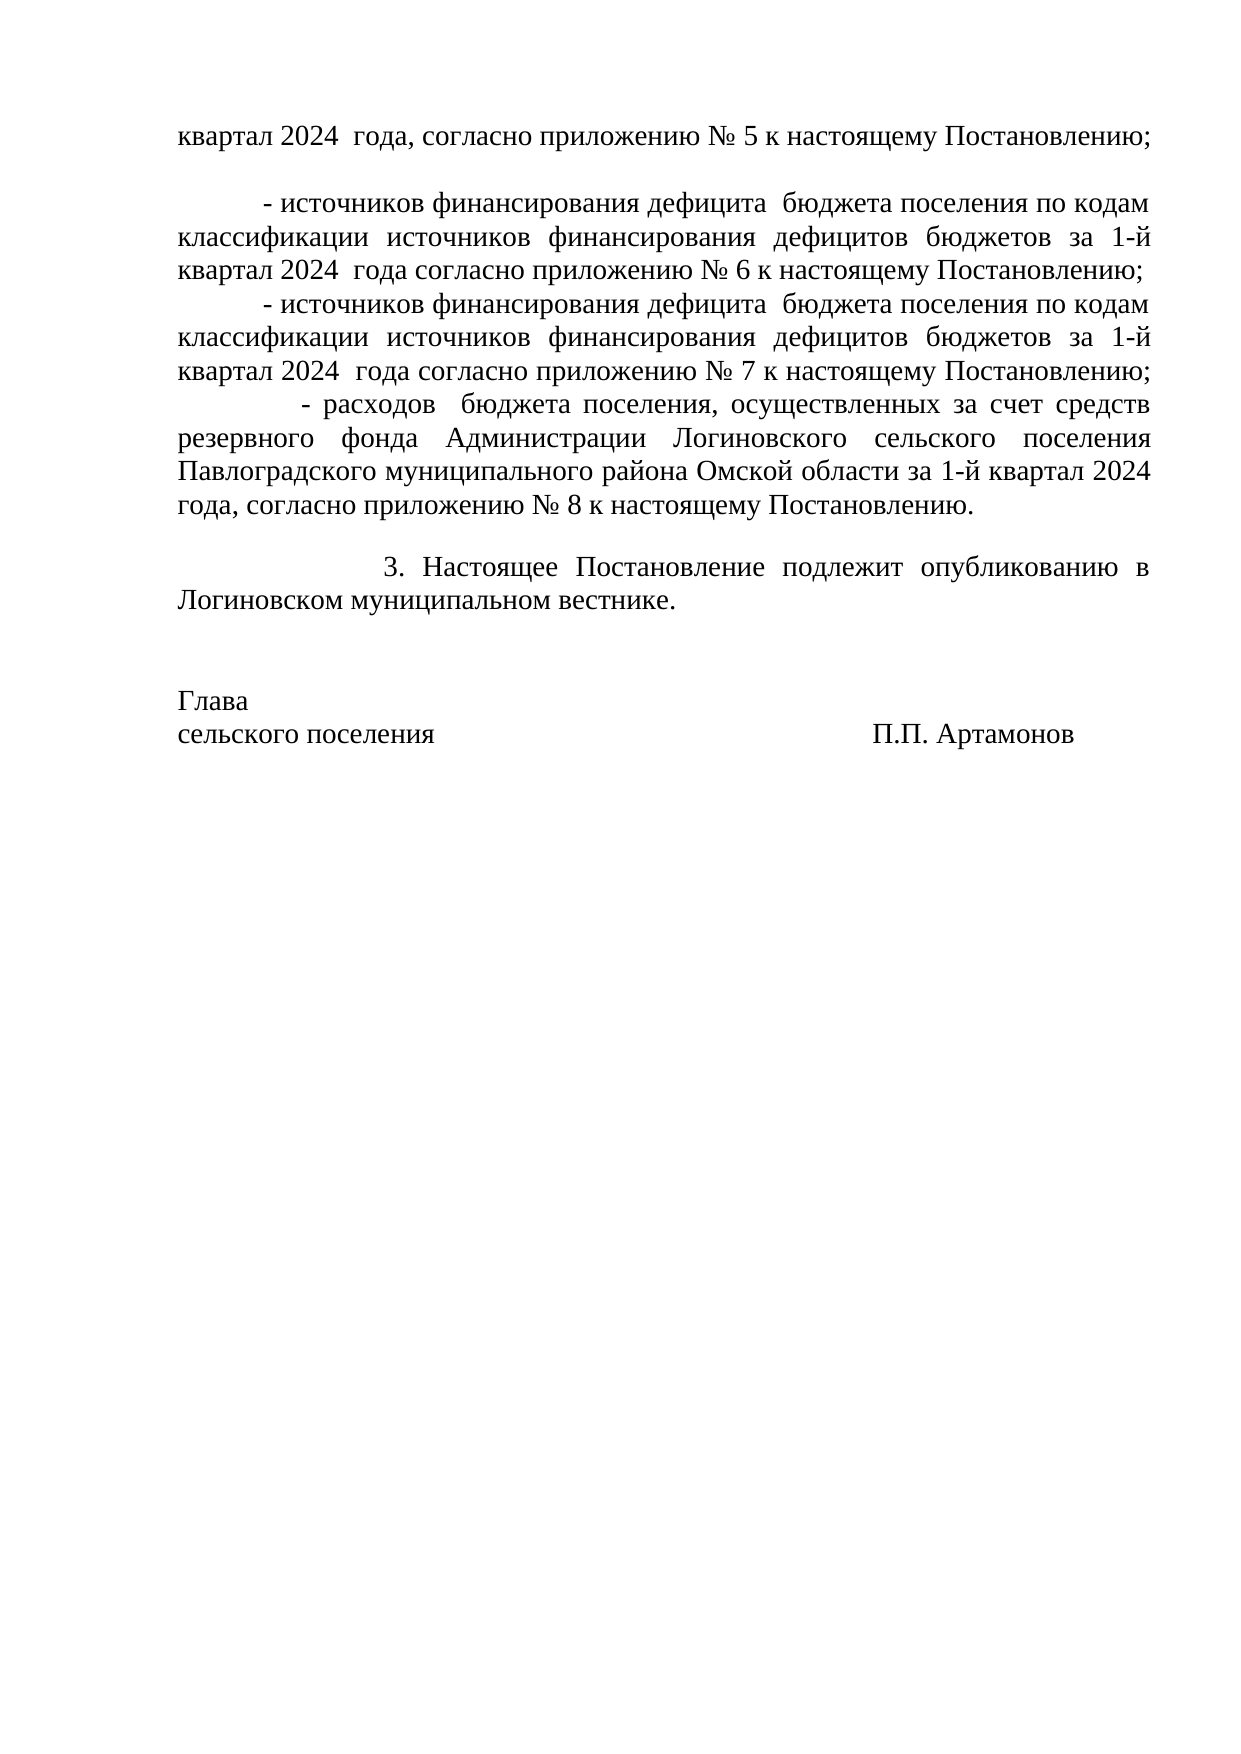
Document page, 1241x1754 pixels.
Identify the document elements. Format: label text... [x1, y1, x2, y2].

text Глава [177, 683, 1152, 716]
text 3. Настоящее Постановление подлежит опубликованию в Логиновском муниципальном вестнике. [177, 549, 1152, 616]
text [177, 118, 1152, 286]
text сельского поселения П.П. Артамонов [177, 716, 1152, 750]
text - источников финансирования дефицита бюджета поселения по кодам классификации источников финансирования дефицитов бюджетов за 1-й квартал 2024 года согласно приложению № 7 к настоящему Постановлению; - расходов бюджета поселения, осуществленных за счет средств резервного фонда Администрации Логиновского сельского поселения Павлоградского муниципального района Омской области за 1-й квартал 2024 года, согласно приложению № 8 к настоящему Постановлению. [177, 286, 1152, 521]
